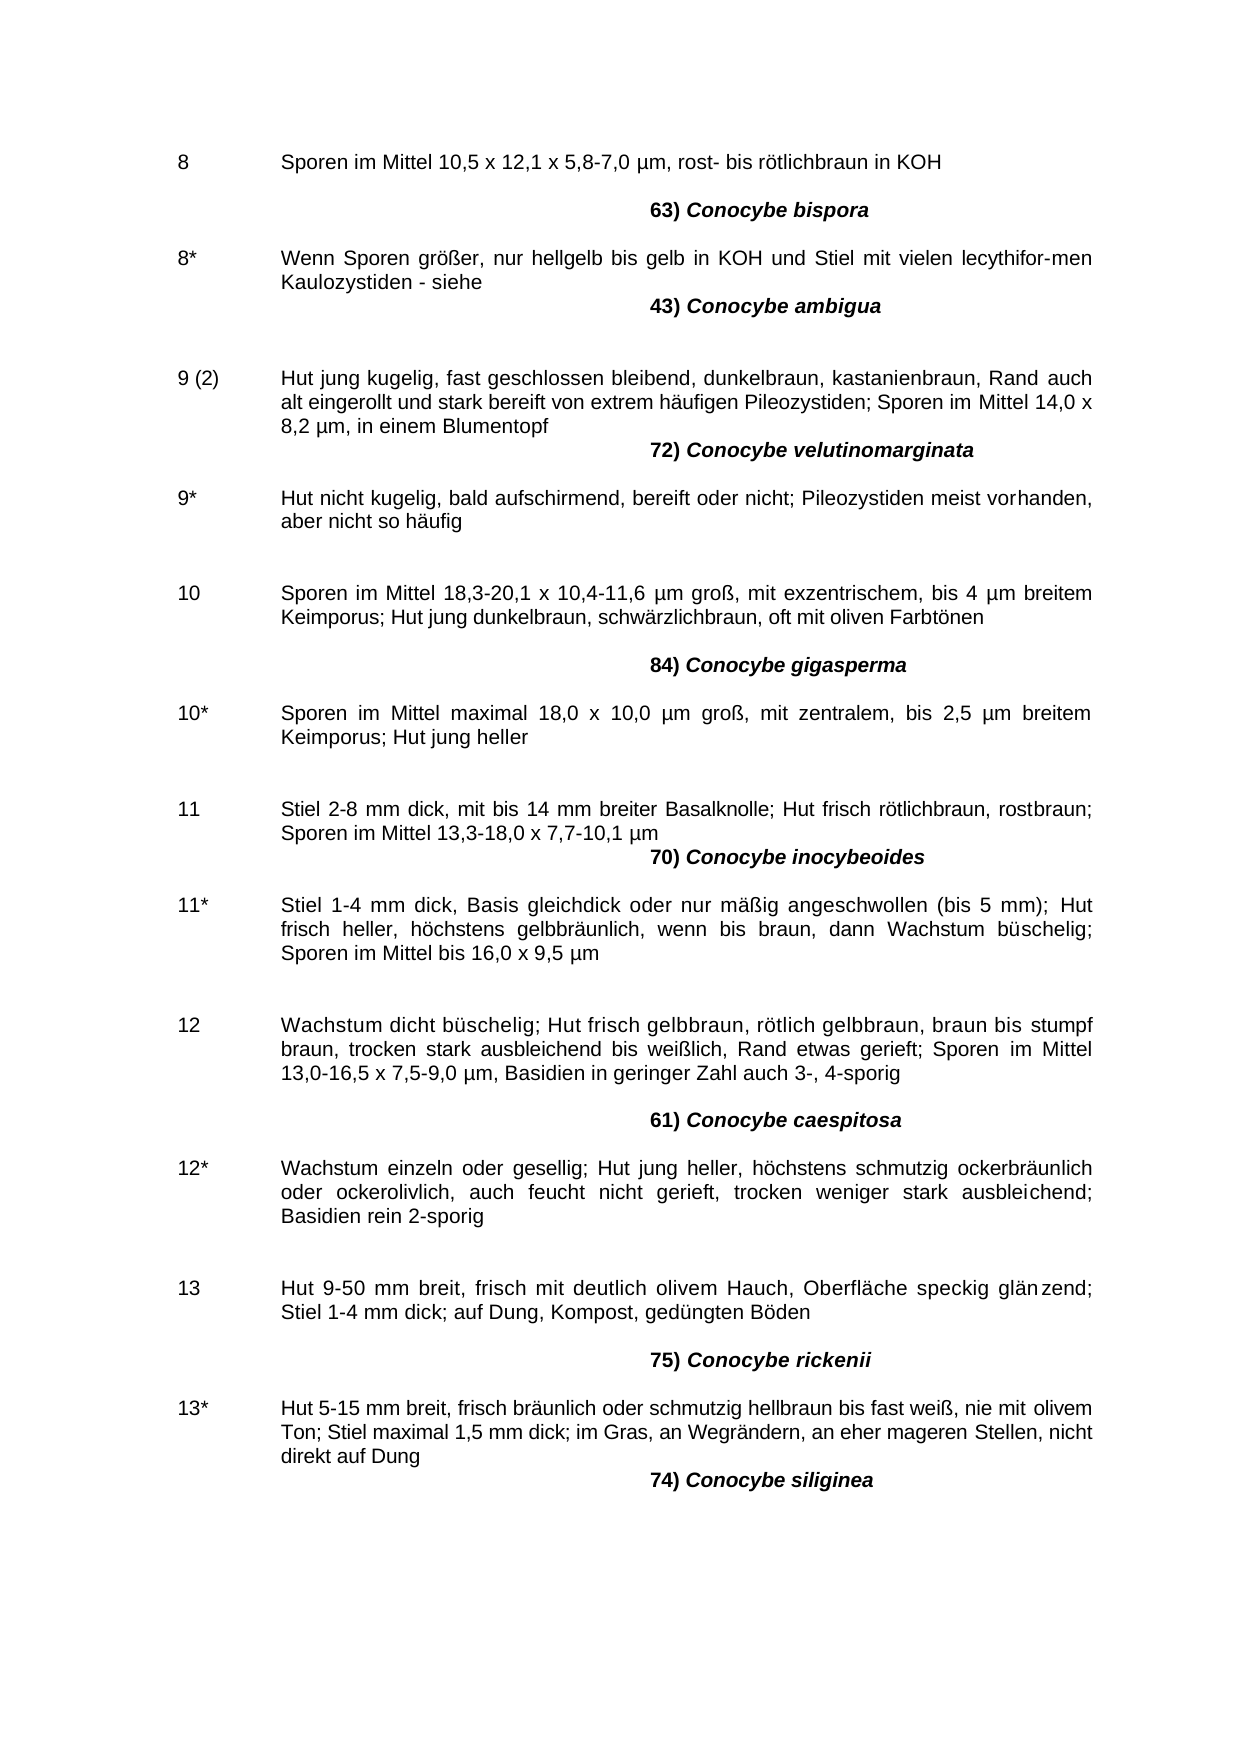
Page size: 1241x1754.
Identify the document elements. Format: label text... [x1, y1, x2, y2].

text 43) Conocybe ambigua [177, 294, 1092, 318]
text 10* Sporen im Mittel maximal 18,0 x 10,0 µm groß, mit zentralem, bis 2,5 µm breitem Keimporus; Hut jung heller 11 [177, 701, 1092, 749]
text 12 Wachstum dicht büschelig; Hut frisch gelbbraun, rötlich gelbbraun, braun bis stumpf braun, trocken stark ausbleichend bis weißlich, Rand etwas gerieft; Sporen im Mittel 13,0-16,5 x 7,5-9,0 µm, Basidien in geringer Zahl auch 3-, 4-sporig [177, 1012, 1092, 1084]
text 13* Hut 5-15 mm breit, frisch bräunlich oder schmutzig hellbraun bis fast weiß, nie mit olivem Ton; Stiel maximal 1,5 mm dick; im Gras, an Wegrändern, an eher mageren Stellen, nicht direkt auf Dung [177, 1396, 1092, 1468]
text 61) Conocybe caespitosa [177, 1108, 1092, 1132]
text 11 Stiel 2-8 mm dick, mit bis 14 mm breiter Basalknolle; Hut frisch rötlichbraun, rostbraun; Sporen im Mittel 13,3-18,0 x 7,7-10,1 µm [177, 797, 1092, 845]
text 84) Conocybe gigasperma [177, 653, 1092, 677]
text 75) Conocybe rickenii [177, 1348, 1092, 1372]
text 8* Wenn Sporen größer, nur hellgelb bis gelb in KOH und Stiel mit vielen lecythifor-men Kaulozystiden - siehe [177, 246, 1092, 294]
text 10 Sporen im Mittel 18,3-20,1 x 10,4-11,6 µm groß, mit exzentrischem, bis 4 µm breitem Keimporus; Hut jung dunkelbraun, schwärzlichbraun, oft mit oliven Farbtönen [177, 581, 1092, 629]
text 9* Hut nicht kugelig, bald aufschirmend, bereift oder nicht; Pileozystiden meist vorhanden, aber nicht so häufig 10 [177, 485, 1092, 533]
text 74) Conocybe siliginea [177, 1468, 1092, 1492]
text 9 (2) Hut jung kugelig, fast geschlossen bleibend, dunkelbraun, kastanienbraun, Rand auch alt eingerollt und stark bereift von extrem häufigen Pileozystiden; Sporen im Mittel 14,0 x 8,2 µm, in einem Blumentopf [177, 366, 1092, 437]
text 13 Hut 9-50 mm breit, frisch mit deutlich olivem Hauch, Oberfläche speckig glänzend; Stiel 1-4 mm dick; auf Dung, Kompost, gedüngten Böden [177, 1276, 1092, 1324]
text 72) Conocybe velutinomarginata [177, 437, 1092, 461]
text 63) Conocybe bispora [177, 198, 1092, 222]
text 12* Wachstum einzeln oder gesellig; Hut jung heller, höchstens schmutzig ockerbräunlich oder ockerolivlich, auch feucht nicht gerieft, trocken weniger stark ausbleichend; Basidien rein 2-sporig 13 [177, 1156, 1092, 1228]
text 8 Sporen im Mittel 10,5 x 12,1 x 5,8-7,0 µm, rost- bis rötlichbraun in KOH [177, 150, 1092, 174]
text 70) Conocybe inocybeoides [177, 845, 1092, 869]
text 11* Stiel 1-4 mm dick, Basis gleichdick oder nur mäßig angeschwollen (bis 5 mm); Hut frisch heller, höchstens gelbbräunlich, wenn bis braun, dann Wachstum büschelig; Sporen im Mittel bis 16,0 x 9,5 µm 12 [177, 893, 1092, 964]
